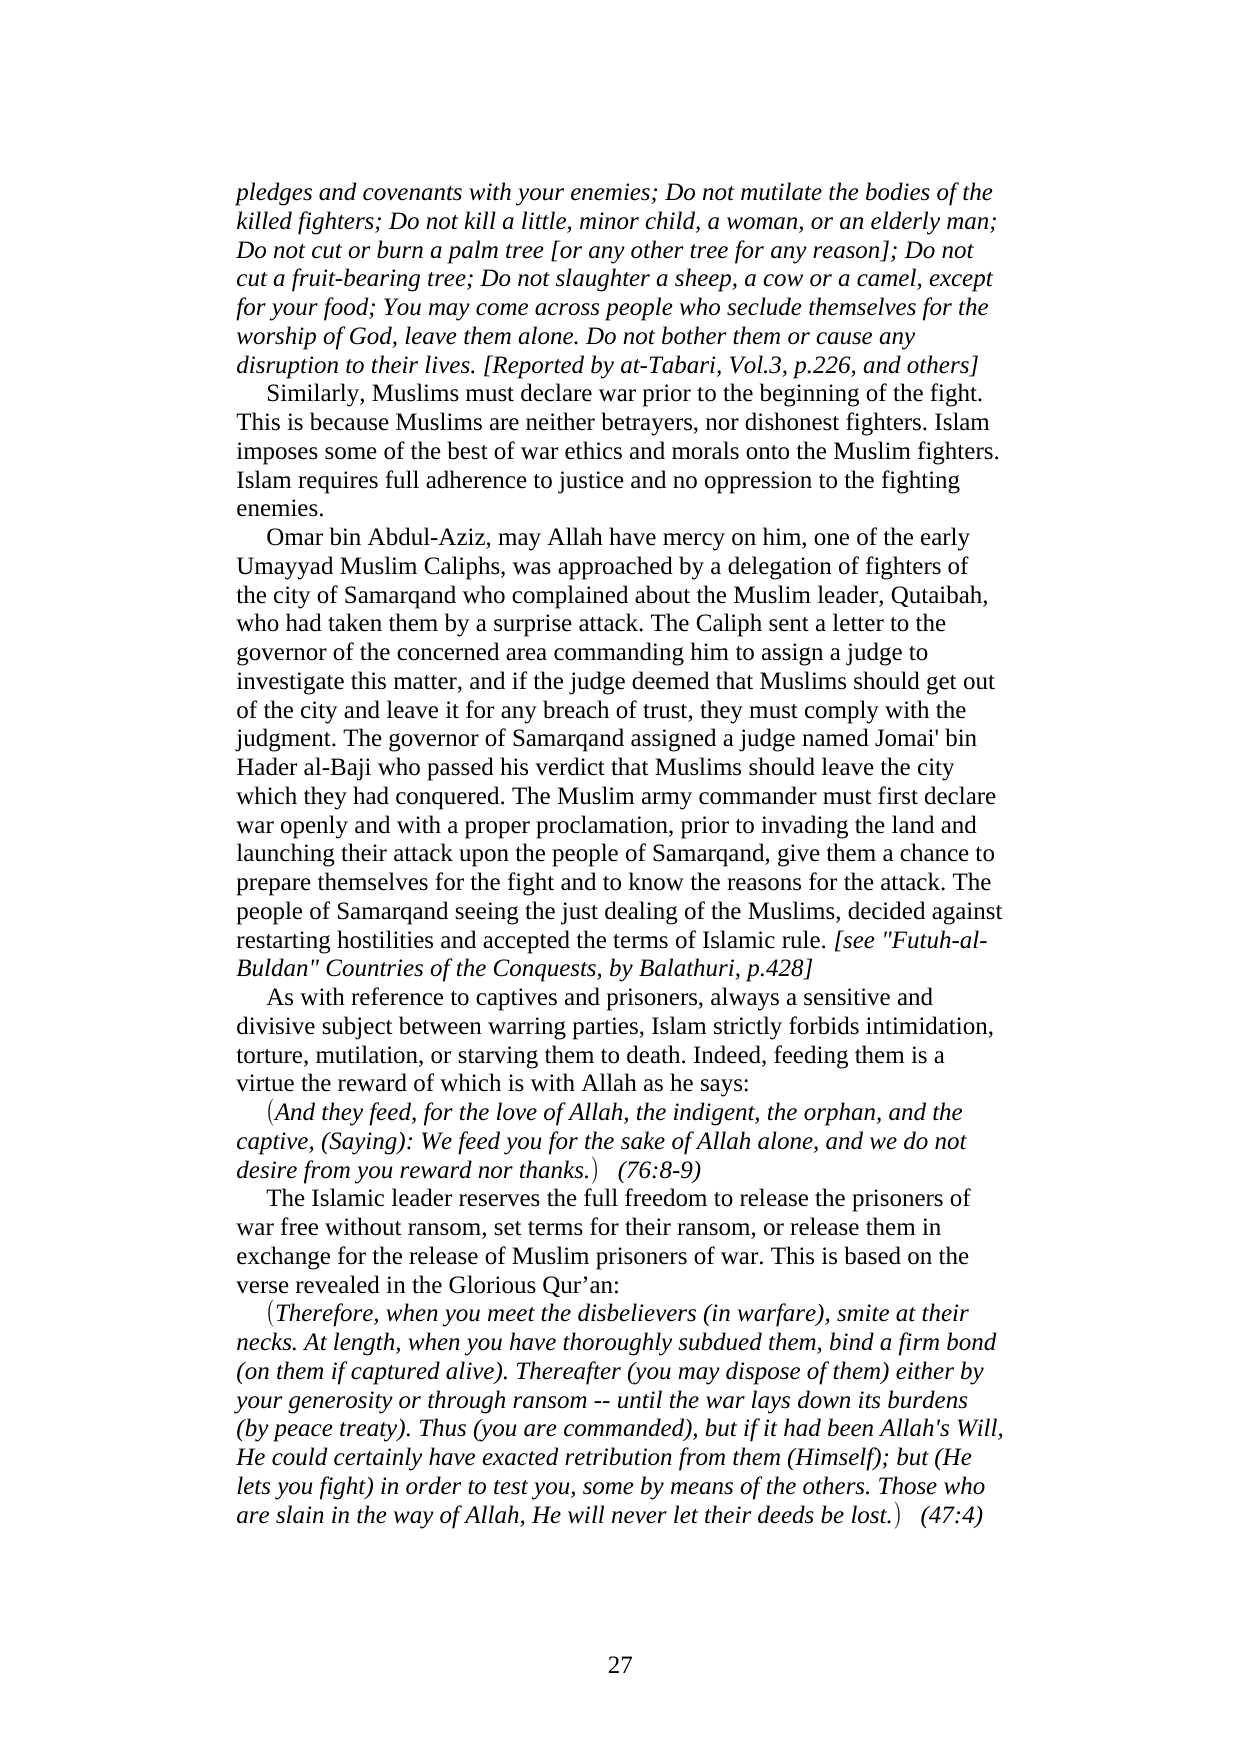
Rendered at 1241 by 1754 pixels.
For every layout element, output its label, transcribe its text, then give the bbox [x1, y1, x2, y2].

text Similarly, Muslims must declare war prior to the beginning of the fight. This is because Muslims are neither betrayers, nor dishonest fighters. Islam imposes some of the best of war ethics and morals onto the Muslim fighters. Islam requires full adherence to justice and no oppression to the fighting enemies. [236, 378, 1004, 522]
text Therefore, when you meet the disbelievers (in warfare), smite at their necks. At length, when you have thoroughly subdued them, bind a firm bond (on them if captured alive). Thereafter (you may dispose of them) either by your generosity or through ransom -- until the war lays down its burdens (by peace treaty). Thus (you are commanded), but if it had been Allah's Will, He could certainly have exacted retribution from them (Himself); but (He lets you fight) in order to test you, some by means of the others. Those who are slain in the way of Allah, He will never let their deeds be lost. (47:4) [236, 1298, 1004, 1528]
text Omar bin Abdul-Aziz, may Allah have mercy on him, one of the early Umayyad Muslim Caliphs, was approached by a delegation of fighters of the city of Samarqand who complained about the Muslim leader, Qutaibah, who had taken them by a surprise attack. The Caliph sent a letter to the governor of the concerned area commanding him to assign a judge to investigate this matter, and if the judge deemed that Muslims should get out of the city and leave it for any breach of trust, they must comply with the judgment. The governor of Samarqand assigned a judge named Jomai' bin Hader al-Baji who passed his verdict that Muslims should leave the city which they had conquered. The Muslim army commander must first declare war openly and with a proper proclamation, prior to invading the land and launching their attack upon the people of Samarqand, give them a chance to prepare themselves for the fight and to know the reasons for the attack. The people of Samarqand seeing the just dealing of the Muslims, decided against restarting hostilities and accepted the terms of Islamic rule. [see "Futuh-al-Buldan" Countries of the Conquests, by Balathuri, p.428] [236, 522, 1004, 982]
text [236, 177, 1004, 378]
text And they feed, for the love of Allah, the indigent, the orphan, and the captive, (Saying): We feed you for the sake of Allah alone, and we do not desire from you reward nor thanks. (76:8-9) [236, 1097, 1004, 1183]
text The Islamic leader reserves the full freedom to release the prisoners of war free without ransom, set terms for their ransom, or release them in exchange for the release of Muslim prisoners of war. This is based on the verse revealed in the Glorious Qur’an: [236, 1183, 1004, 1298]
text As with reference to captives and prisoners, always a sensitive and divisive subject between warring parties, Islam strictly forbids intimidation, torture, mutilation, or starving them to death. Indeed, feeding them is a virtue the reward of which is with Allah as he says: [236, 982, 1004, 1097]
